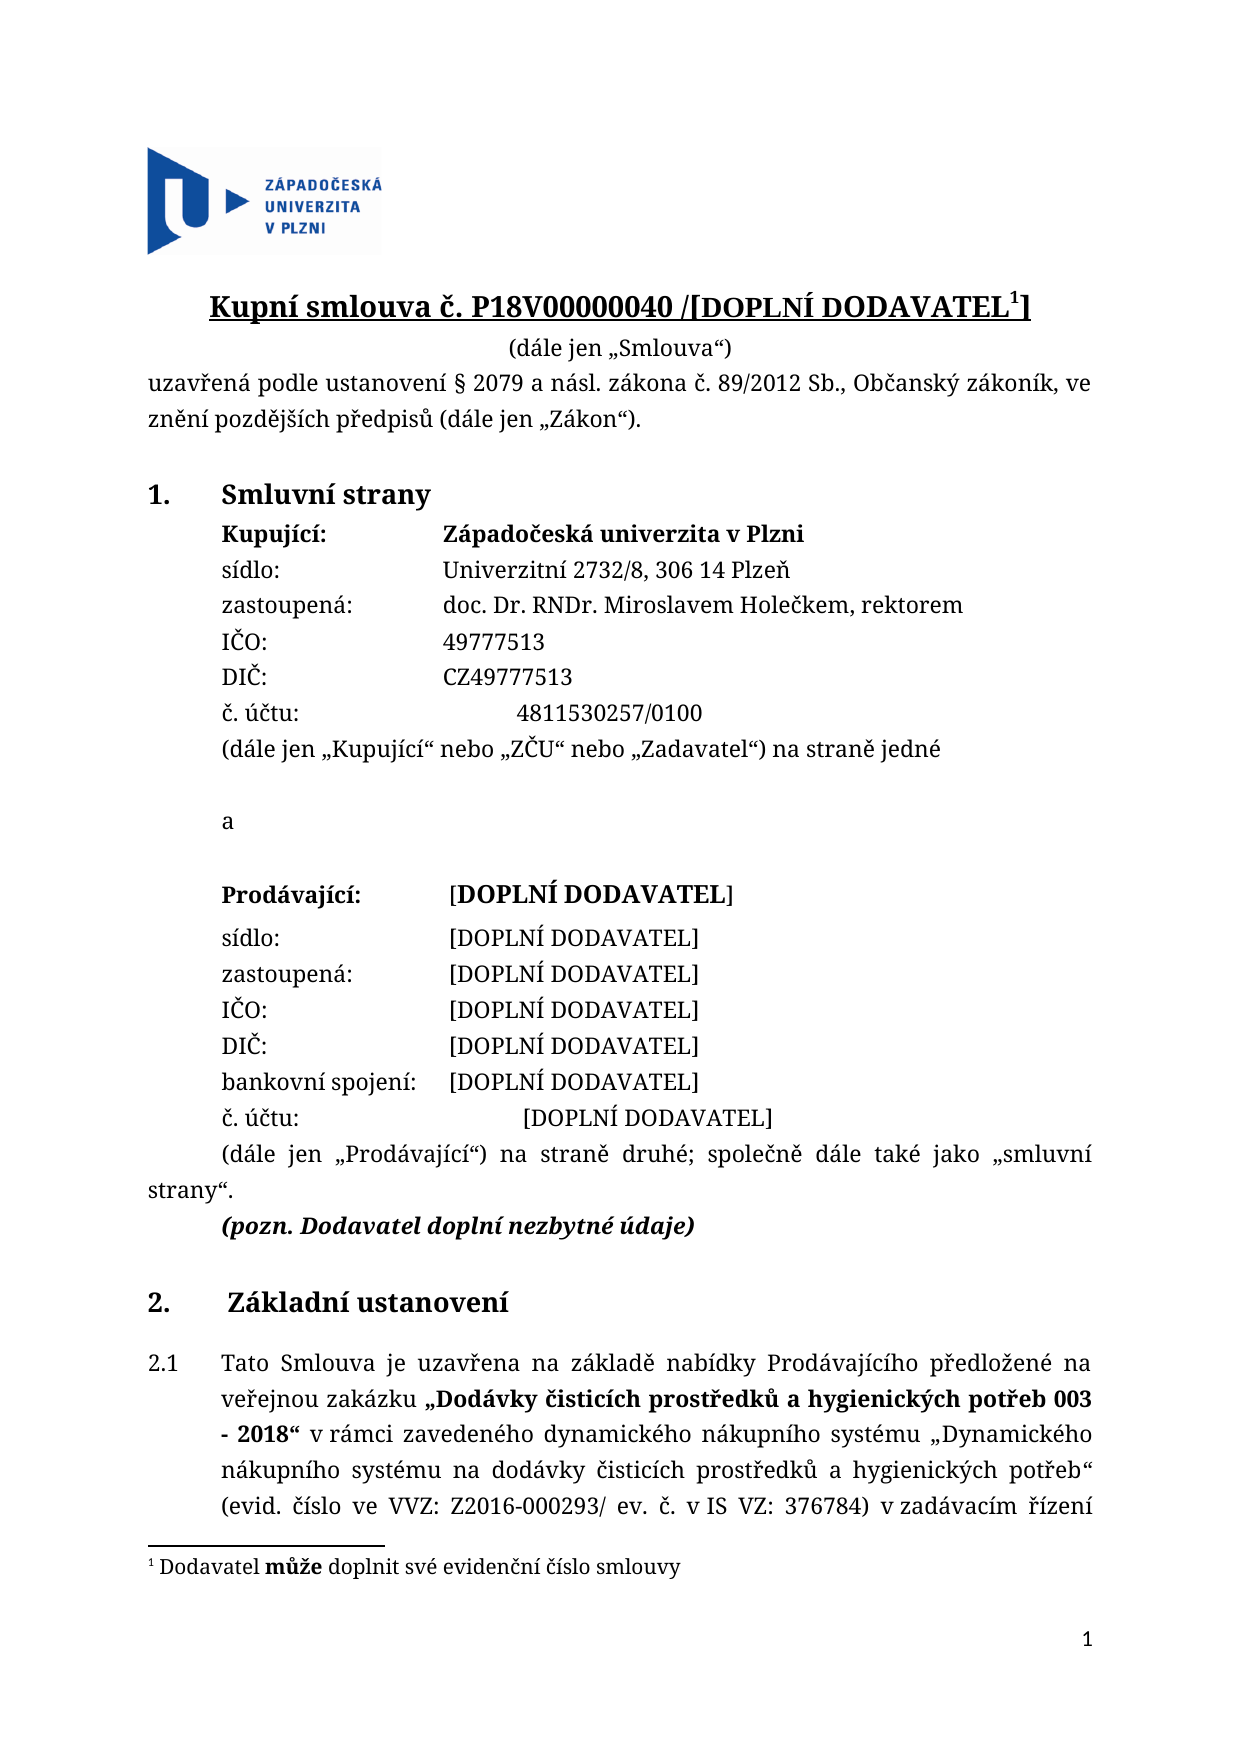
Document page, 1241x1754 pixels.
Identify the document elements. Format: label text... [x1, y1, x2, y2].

text Prodávající: [DOPLNÍ DODAVATEL] [148, 877, 1093, 911]
text (dále jen „Kupující“ nebo „ZČU“ nebo „Zadavatel“) na straně jedné [221, 733, 1093, 764]
text sídlo: Univerzitní 2732/8, 306 14 Plzeň [221, 553, 1093, 585]
text bankovní spojení: [DOPLNÍ DODAVATEL] [148, 1066, 1093, 1097]
text IČO: [DOPLNÍ DODAVATEL] [221, 994, 1093, 1026]
text DIČ: CZ49777513 [221, 661, 1093, 693]
text 1. Smluvní strany [148, 475, 1093, 512]
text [148, 1347, 1093, 1522]
text č. účtu: 4811530257/0100 [221, 697, 1093, 728]
text (pozn. Dodavatel doplní nezbytné údaje) [148, 1210, 1093, 1241]
text 2. Základní ustanovení [148, 1283, 1093, 1320]
text Kupní smlouva č. P18V00000040 /[DOPLNÍ DODAVATEL] [148, 286, 1093, 326]
text a [221, 805, 1093, 836]
picture [147, 147, 382, 255]
text IČO: 49777513 [221, 625, 1093, 657]
text (dále jen „Prodávající“) na straně druhé; společně dále také jako „smluvní strany“. [148, 1138, 1093, 1205]
text č. účtu: [DOPLNÍ DODAVATEL] [221, 1102, 1093, 1133]
text zastoupená: [DOPLNÍ DODAVATEL] [221, 958, 1093, 989]
text DIČ: [DOPLNÍ DODAVATEL] [221, 1030, 1093, 1061]
text (dále jen „Smlouva“) [148, 331, 1093, 363]
text Kupující: Západočeská univerzita v Plzni [221, 518, 1093, 549]
text uzavřená podle ustanovení § 2079 a násl. zákona č. 89/2012 Sb., Občanský zákoník, ve znění pozdějších předpisů (dále jen „Zákon“). [148, 367, 1093, 434]
text sídlo: [DOPLNÍ DODAVATEL] [221, 922, 1093, 954]
text zastoupená: doc. Dr. RNDr. Miroslavem Holečkem, rektorem [221, 589, 1093, 621]
